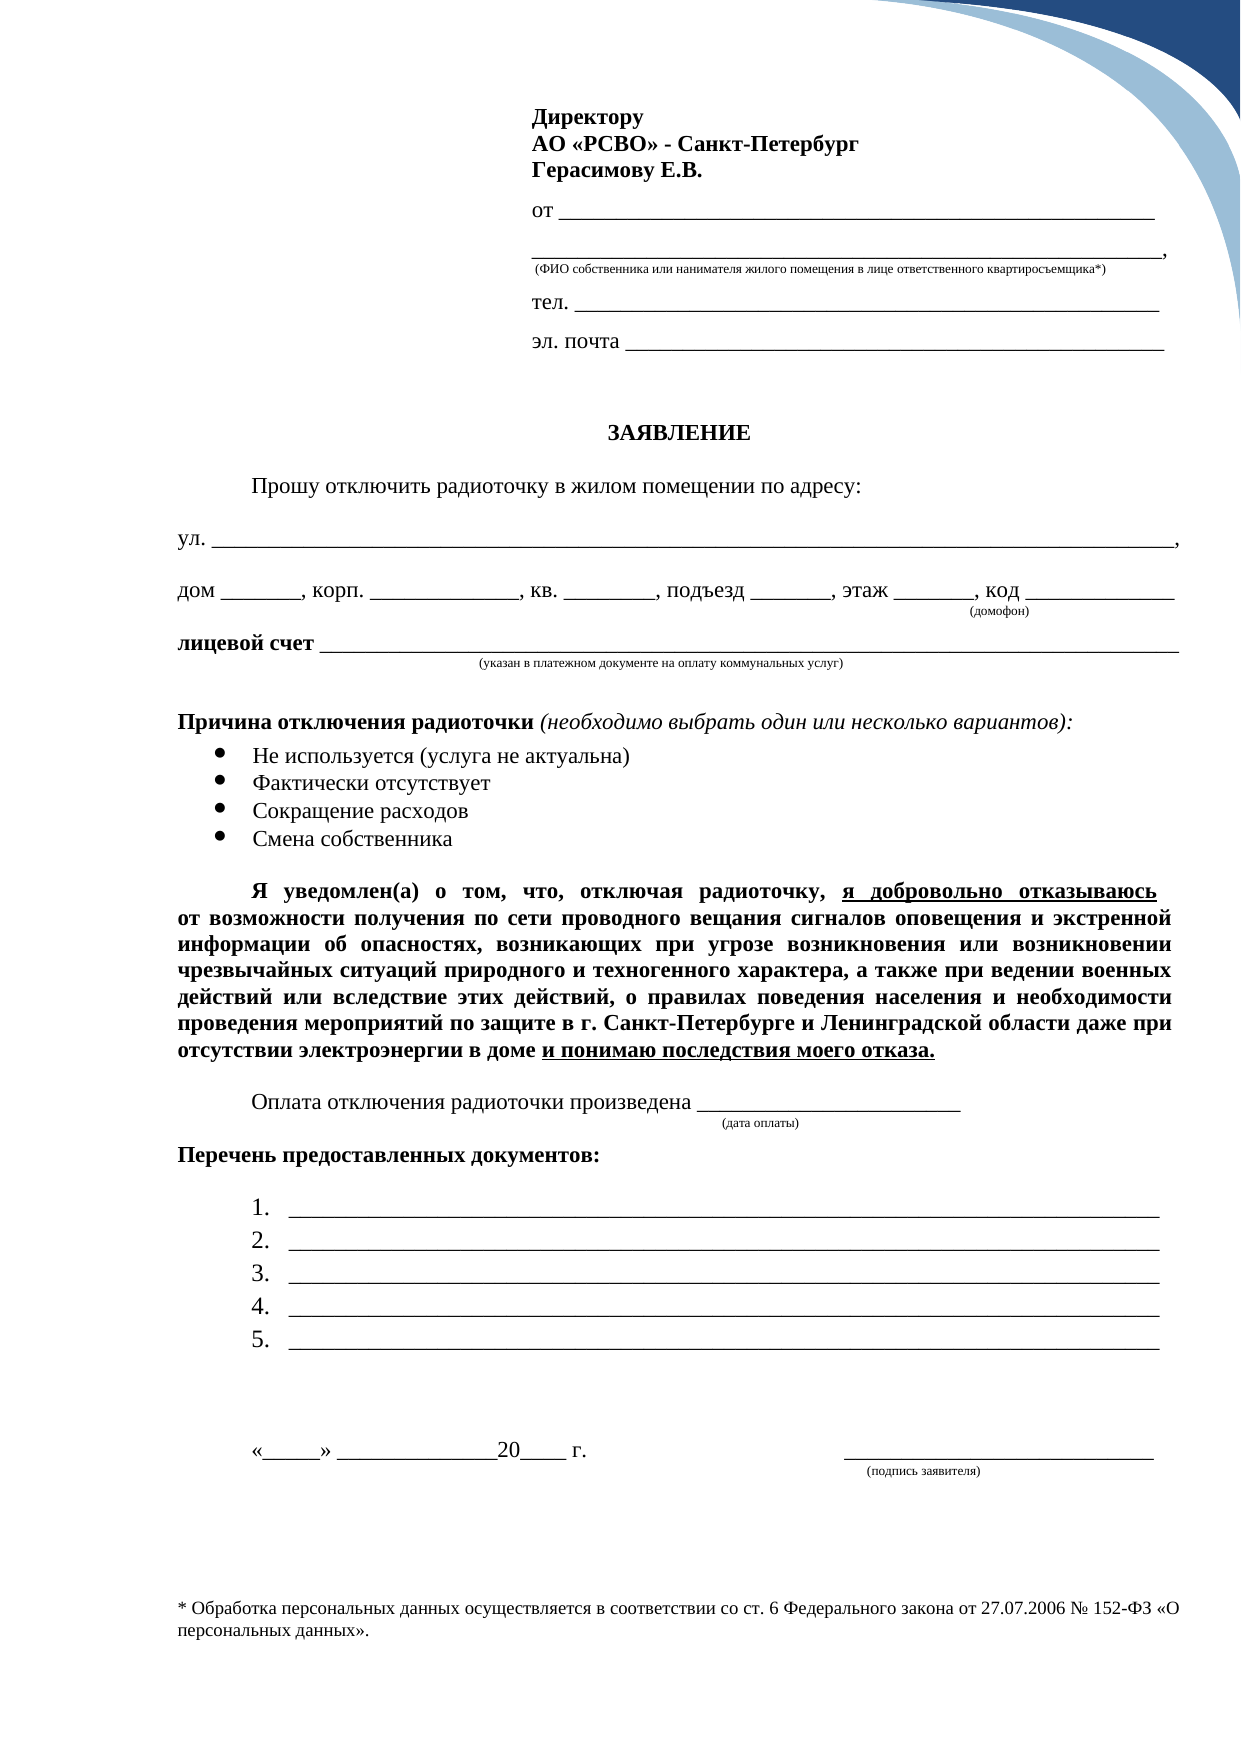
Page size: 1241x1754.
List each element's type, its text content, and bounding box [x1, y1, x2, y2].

list Смена собственника [215, 825, 1181, 852]
list ____________________________________________________________________________ [251, 1324, 1181, 1353]
list Сокращение расходов [215, 797, 1181, 825]
text (указан в платежном документе на оплату коммунальных услуг) [177, 655, 1181, 682]
text Оплата отключения радиоточки произведена _______________________ [177, 1088, 1181, 1115]
text Герасимову Е.В. [532, 156, 1181, 182]
list Не используется (услуга не актуальна) [215, 742, 1181, 769]
text _______________________________________________________, [532, 235, 1181, 261]
list Фактически отсутствует [215, 769, 1181, 797]
text дом _______, корп. _____________, кв. ________, подъезд _______, этаж _______, код _____________ [177, 576, 1181, 603]
list ____________________________________________________________________________ [251, 1258, 1181, 1287]
text (дата оплаты) [177, 1115, 1181, 1141]
list ____________________________________________________________________________ [251, 1192, 1181, 1221]
text (домофон) [177, 603, 1181, 629]
text (ФИО собственника или нанимателя жилого помещения в лице ответственного квартиросъемщика*) [532, 261, 1181, 288]
text Перечень предоставленных документов: [177, 1141, 1181, 1167]
text Причина отключения радиоточки (необходимо выбрать один или несколько вариантов): [177, 708, 1181, 734]
text лицевой счет ___________________________________________________________________________ [177, 629, 1181, 655]
text АО «РСВО» - Санкт-Петербург [532, 130, 1181, 156]
text Я уведомлен(а) о том, что, отключая радиоточку, я добровольно отказываюсь от возможности получения по сети проводного вещания сигналов оповещения и экстренной информации об опасностях, возникающих при угрозе возникновения или возникновении чрезвычайных ситуаций природного и техногенного характера, а также при ведении военных действий или вследствие этих действий, о правилах поведения населения и необходимости проведения мероприятий по защите в г. Санкт-Петербурге и Ленинградской области даже при отсутствии электроэнергии в доме и понимаю последствия моего отказа. [177, 877, 1173, 1062]
text тел. ___________________________________________________ [532, 288, 1181, 314]
text ЗАЯВЛЕНИЕ [177, 419, 1181, 446]
text ул. ____________________________________________________________________________________, [177, 523, 1181, 550]
list ____________________________________________________________________________ [251, 1291, 1181, 1320]
text (подпись заявителя) [177, 1463, 1181, 1489]
text Директору [532, 103, 1181, 130]
picture [0, 0, 1241, 1754]
text от ____________________________________________________ [532, 196, 1181, 222]
text Прошу отключить радиоточку в жилом помещении по адресу: [177, 472, 1181, 498]
text эл. почта _______________________________________________ [532, 327, 1181, 354]
text «_____» ______________20____ г. ___________________________ [177, 1437, 1181, 1463]
list ____________________________________________________________________________ [251, 1225, 1181, 1254]
text * Обработка персональных данных осуществляется в соответствии со ст. 6 Федерального закона от 27.07.2006 № 152-ФЗ «О персональных данных». [177, 1597, 1181, 1640]
